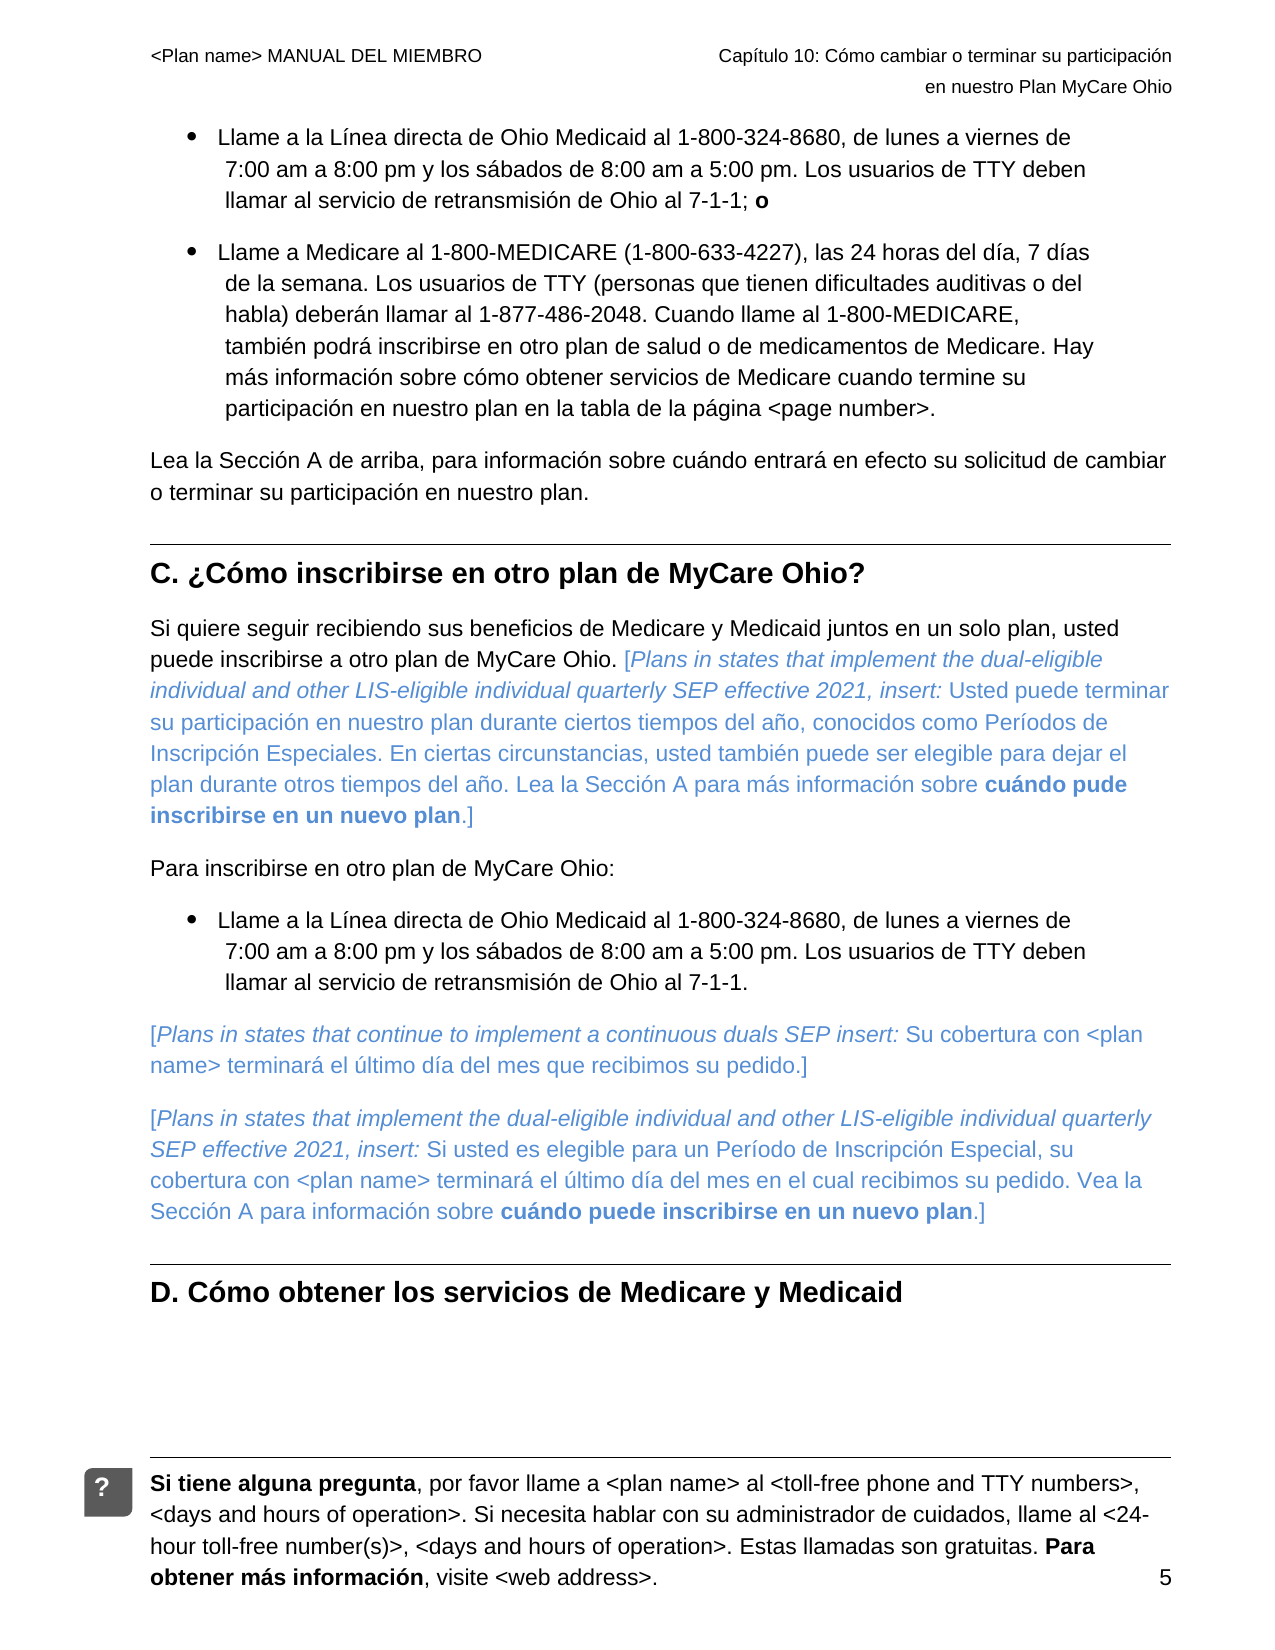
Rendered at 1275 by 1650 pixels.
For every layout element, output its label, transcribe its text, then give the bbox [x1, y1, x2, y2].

text Lea la Sección A de arriba, para información sobre cuándo entrará en efecto su solicitud de cambiar o terminar su participación en nuestro plan. [150, 444, 1171, 506]
text Llame a Medicare al 1-800-MEDICARE (1-800-633-4227), las 24 horas del día, 7 días de la semana. Los usuarios de TTY (personas que tienen dificultades auditivas o del habla) deberán llamar al 1-877-486-2048. Cuando llame al 1-800-MEDICARE, también podrá inscribirse en otro plan de salud o de medicamentos de Medicare. Hay más información sobre cómo obtener servicios de Medicare cuando termine su participación en nuestro plan en la tabla de la página <page number>. [187, 235, 1096, 423]
text [Plans in states that implement the dual-eligible individual and other LIS-eligible individual quarterly SEP effective 2021, insert: Si usted es elegible para un Período de Inscripción Especial, su cobertura con <plan name> terminará el último día del mes en el cual recibimos su pedido. Vea la Sección A para información sobre cuándo puede inscribirse en un nuevo plan.] [150, 1101, 1171, 1226]
subtitle D. Cómo obtener los servicios de Medicare y Medicaid [150, 1265, 1171, 1310]
text Para inscribirse en otro plan de MyCare Ohio: [150, 851, 1171, 882]
text Si quiere seguir recibiendo sus beneficios de Medicare y Medicaid juntos en un solo plan, usted puede inscribirse a otro plan de MyCare Ohio. [Plans in states that implement the dual-eligible individual and other LIS-eligible individual quarterly SEP effective 2021, insert: Usted puede terminar su participación en nuestro plan durante ciertos tiempos del año, conocidos como Períodos de Inscripción Especiales. En ciertas circunstancias, usted también puede ser elegible para dejar el plan durante otros tiempos del año. Lea la Sección A para más información sobre cuándo pude inscribirse en un nuevo plan.] [150, 611, 1171, 830]
subtitle C. ¿Cómo inscribirse en otro plan de MyCare Ohio? [150, 545, 1171, 591]
text [Plans in states that continue to implement a continuous duals SEP insert: Su cobertura con <plan name> terminará el último día del mes que recibimos su pedido.] [150, 1018, 1171, 1080]
text Llame a la Línea directa de Ohio Medicaid al 1-800-324-8680, de lunes a viernes de 7:00 am a 8:00 pm y los sábados de 8:00 am a 5:00 pm. Los usuarios de TTY deben llamar al servicio de retransmisión de Ohio al 7-1-1. [187, 903, 1096, 997]
text Llame a la Línea directa de Ohio Medicaid al 1-800-324-8680, de lunes a viernes de 7:00 am a 8:00 pm y los sábados de 8:00 am a 5:00 pm. Los usuarios de TTY deben llamar al servicio de retransmisión de Ohio al 7-1-1; o [187, 121, 1096, 214]
